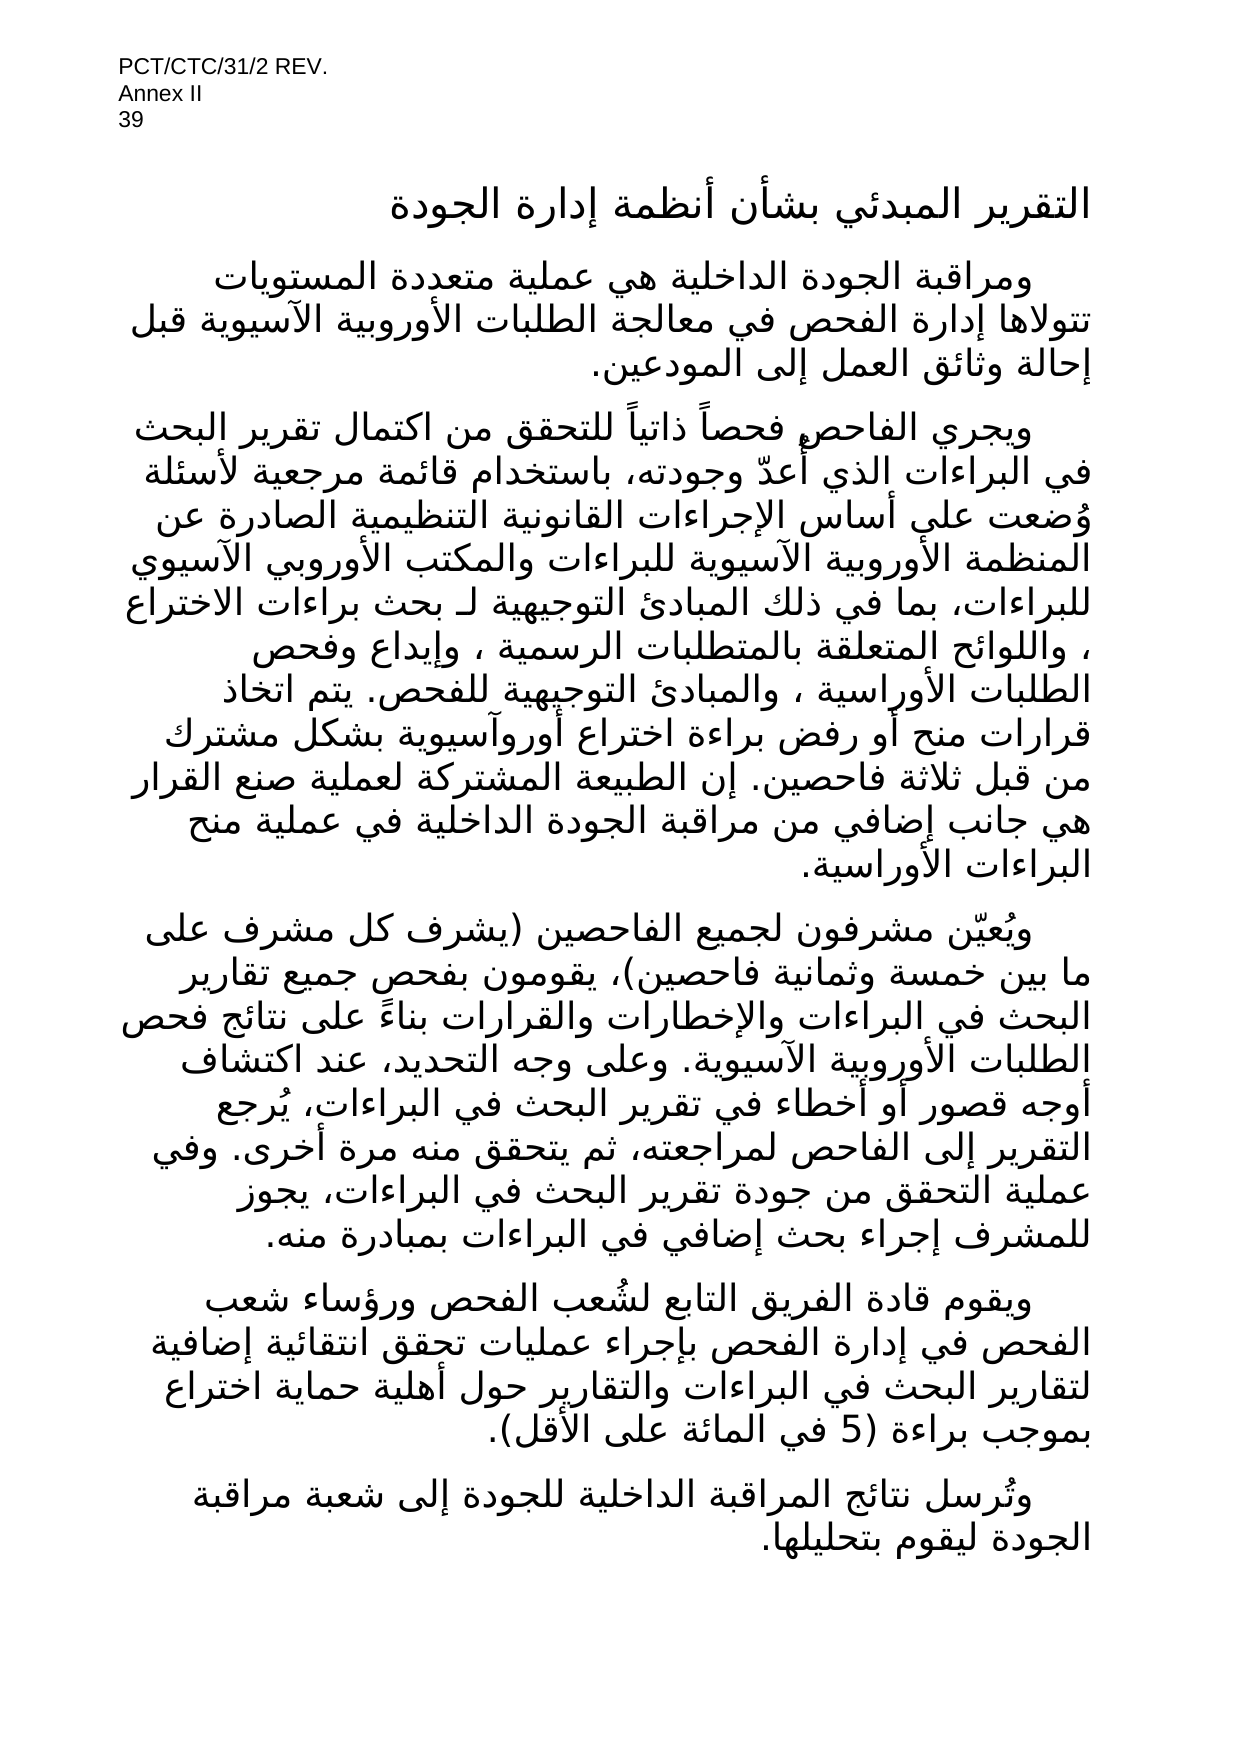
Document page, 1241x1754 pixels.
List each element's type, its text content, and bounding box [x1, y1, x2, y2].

text ويقوم قادة الفريق التابع لشُعب الفحص ورؤساء شعب الفحص في إدارة الفحص بإجراء عمليات تحقق انتقائية إضافية لتقارير البحث في البراءات والتقارير حول أهلية حماية اختراع بموجب براءة (5 في المائة على الأقل). [118, 1277, 1092, 1452]
text ومراقبة الجودة الداخلية هي عملية متعددة المستويات تتولاها إدارة الفحص في معالجة الطلبات الأوروبية الآسيوية قبل إحالة وثائق العمل إلى المودعين. [118, 254, 1092, 385]
text وتُرسل نتائج المراقبة الداخلية للجودة إلى شعبة مراقبة الجودة ليقوم بتحليلها. [118, 1472, 1092, 1560]
text ويجري الفاحص فحصاً ذاتياً للتحقق من اكتمال تقرير البحث في البراءات الذي أُعدّ وجودته، باستخدام قائمة مرجعية لأسئلة وُضعت على أساس الإجراءات القانونية التنظيمية الصادرة عن المنظمة الأوروبية الآسيوية للبراءات والمكتب الأوروبي الآسيوي للبراءات، بما في ذلك المبادئ التوجيهية لـ بحث براءات الاختراع ، واللوائح المتعلقة بالمتطلبات الرسمية ، وإيداع وفحص الطلبات الأوراسية ، والمبادئ التوجيهية للفحص. يتم اتخاذ قرارات منح أو رفض براءة اختراع أوروآسيوية بشكل مشترك من قبل ثلاثة فاحصين. إن الطبيعة المشتركة لعملية صنع القرار هي جانب إضافي من مراقبة الجودة الداخلية في عملية منح البراءات الأوراسية. [118, 406, 1092, 886]
text ويُعيّن مشرفون لجميع الفاحصين (يشرف كل مشرف على ما بين خمسة وثمانية فاحصين)، يقومون بفحص جميع تقارير البحث في البراءات والإخطارات والقرارات بناءً على نتائج فحص الطلبات الأوروبية الآسيوية. وعلى وجه التحديد، عند اكتشاف أوجه قصور أو أخطاء في تقرير البحث في البراءات، يُرجع التقرير إلى الفاحص لمراجعته، ثم يتحقق منه مرة أخرى. وفي عملية التحقق من جودة تقرير البحث في البراءات، يجوز للمشرف إجراء بحث إضافي في البراءات بمبادرة منه. [118, 907, 1092, 1256]
